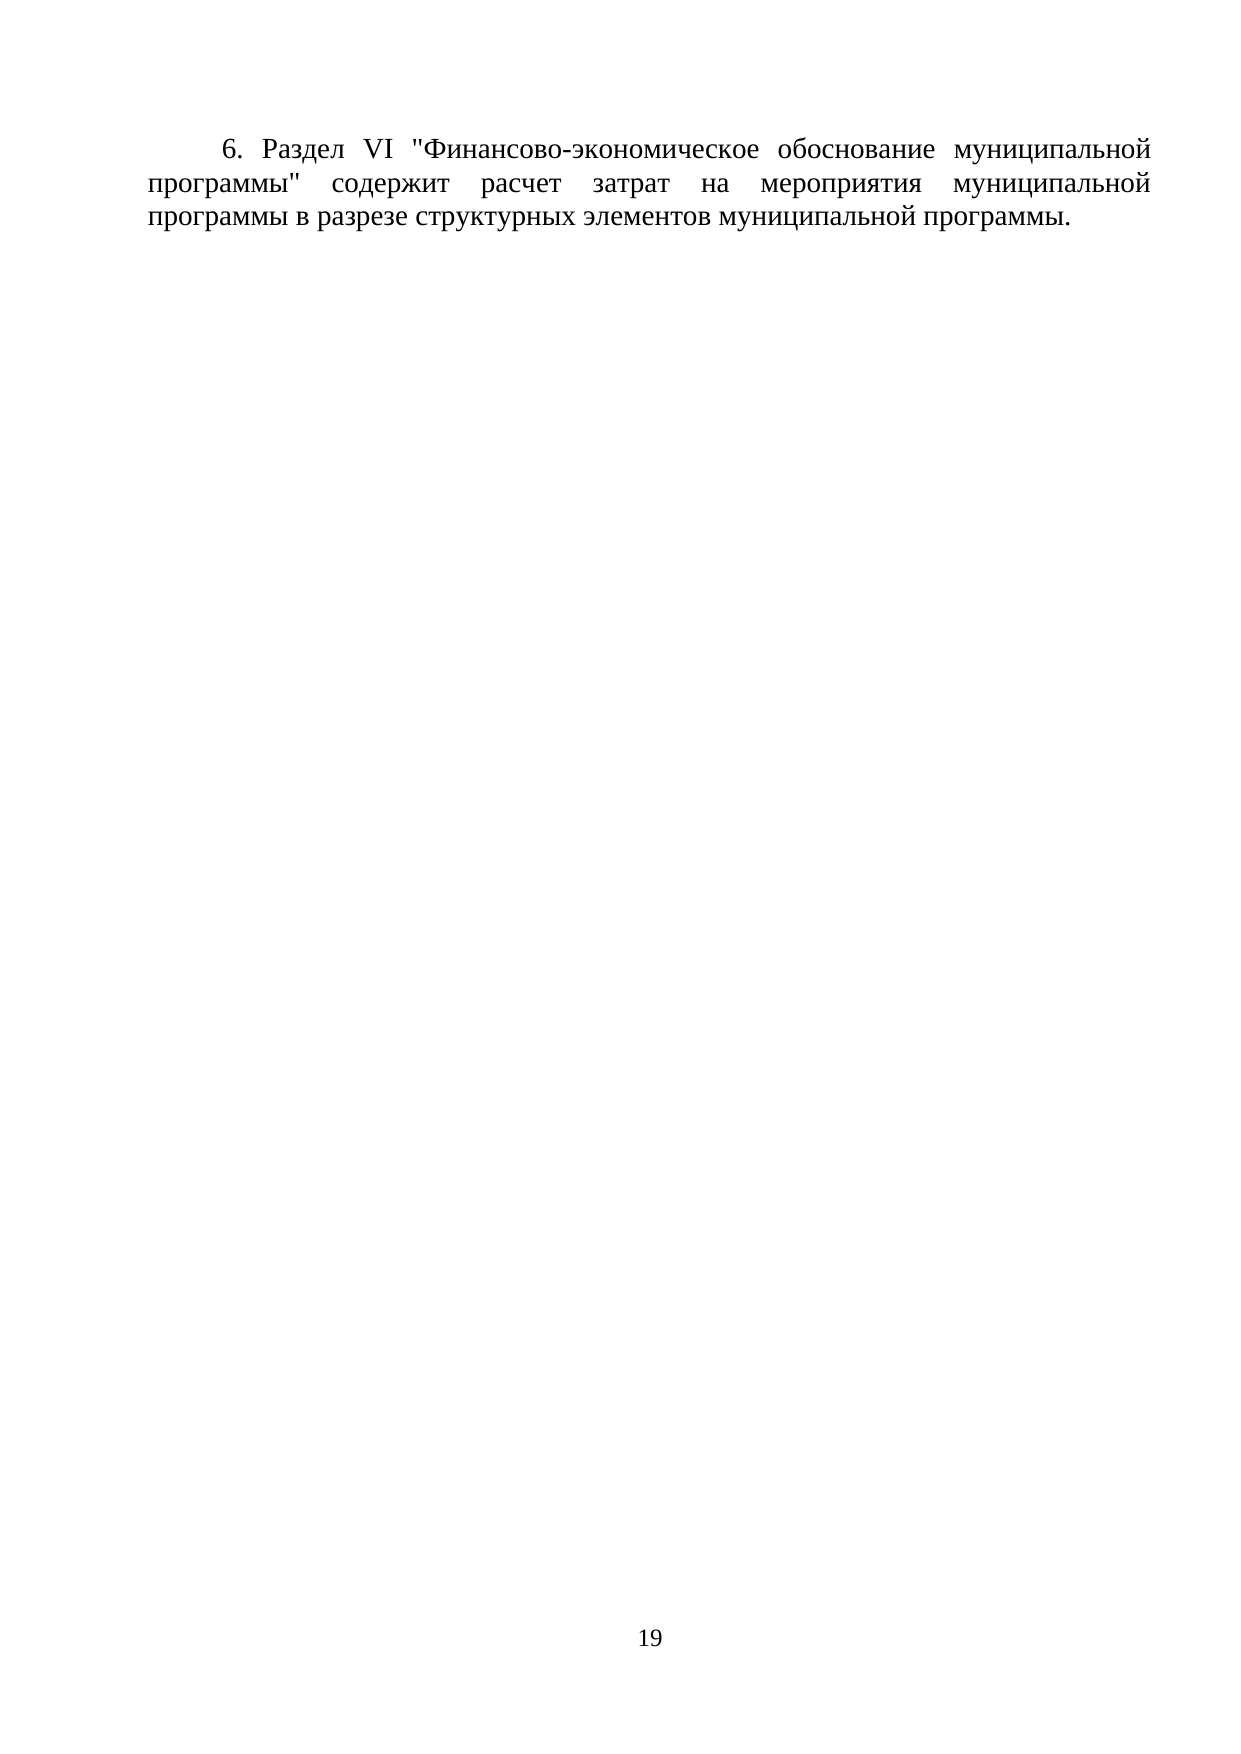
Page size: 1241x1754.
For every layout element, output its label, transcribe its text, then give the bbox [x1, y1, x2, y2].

text 6. Раздел VI "Финансово-экономическое обоснование муниципальной программы" содержит расчет затрат на мероприятия муниципальной программы в разрезе структурных элементов муниципальной программы. [148, 131, 1152, 232]
